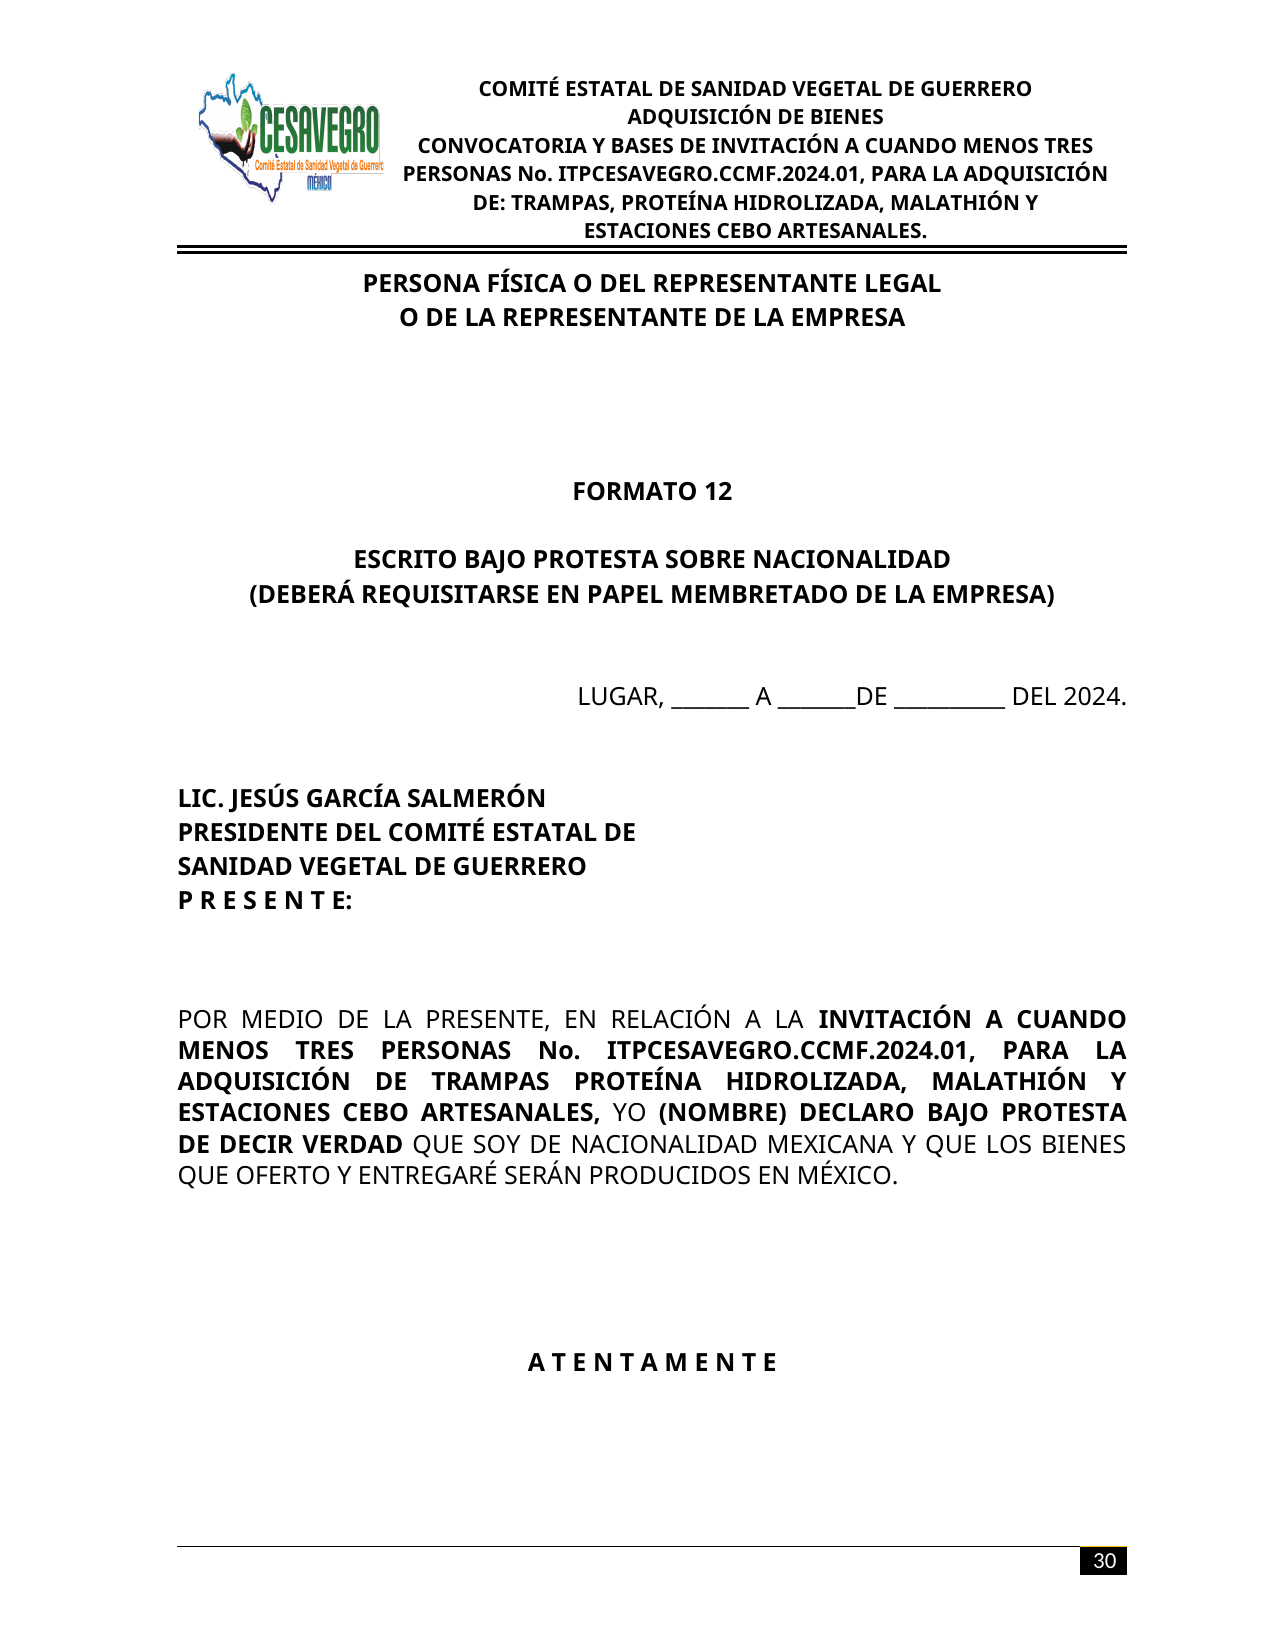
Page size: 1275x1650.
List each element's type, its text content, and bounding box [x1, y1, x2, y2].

picture [198, 73, 384, 205]
text ESCRITO BAJO PROTESTA SOBRE NACIONALIDAD [177, 542, 1127, 576]
text O DE LA REPRESENTANTE DE LA EMPRESA [177, 300, 1127, 334]
text FORMATO 12 [177, 474, 1127, 508]
text PERSONA FÍSICA O DEL REPRESENTANTE LEGAL [177, 266, 1127, 300]
text LUGAR, _______ A _______DE __________ DEL 2024. [177, 678, 1127, 712]
text PRESIDENTE DEL COMITÉ ESTATAL DE [177, 815, 1127, 849]
text (DEBERÁ REQUISITARSE EN PAPEL MEMBRETADO DE LA EMPRESA) [177, 576, 1127, 610]
text A T E N T A M E N T E [177, 1345, 1127, 1379]
text LIC. JESÚS GARCÍA SALMERÓN [177, 781, 1127, 815]
text SANIDAD VEGETAL DE GUERRERO [177, 849, 1127, 883]
text POR MEDIO DE LA PRESENTE, EN RELACIÓN A LA INVITACIÓN A CUANDO MENOS TRES PERSONAS No. ITPCESAVEGRO.CCMF.2024.01, PARA LA ADQUISICIÓN DE TRAMPAS PROTEÍNA HIDROLIZADA, MALATHIÓN Y ESTACIONES CEBO ARTESANALES, YO (NOMBRE) DECLARO BAJO PROTESTA DE DECIR VERDAD QUE SOY DE NACIONALIDAD MEXICANA Y QUE LOS BIENES QUE OFERTO Y ENTREGARÉ SERÁN PRODUCIDOS EN MÉXICO. [177, 1003, 1127, 1191]
text P R E S E N T E: [177, 883, 1127, 917]
